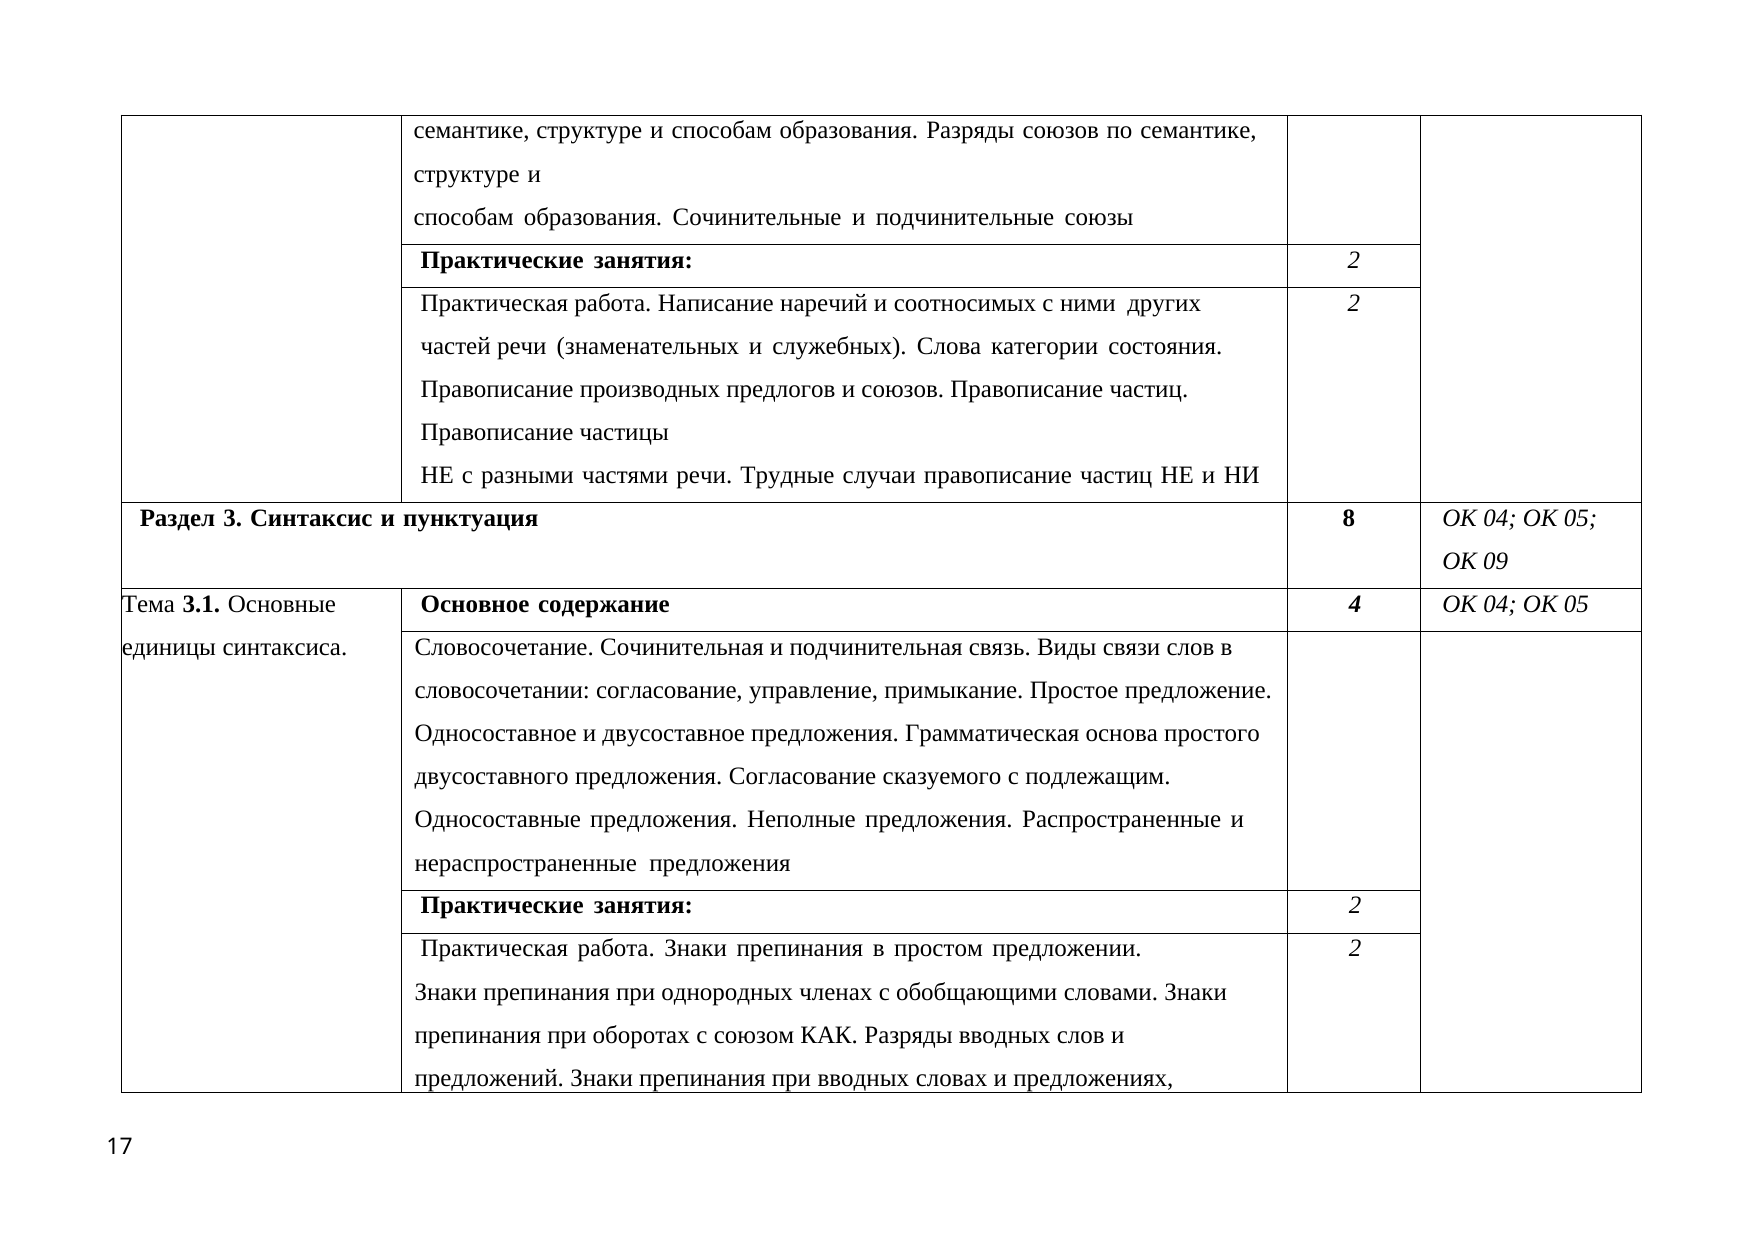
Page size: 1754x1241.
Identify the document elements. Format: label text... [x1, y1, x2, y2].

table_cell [402, 116, 1287, 244]
table_cell [1288, 632, 1420, 889]
table_cell [1421, 632, 1641, 1092]
table_cell ОК 04; ОК 05 [1421, 589, 1641, 631]
table_cell 2 [1288, 934, 1420, 1092]
table_cell 2 [1288, 891, 1420, 932]
table_cell Практические занятия: [402, 245, 1287, 287]
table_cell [402, 934, 1287, 1092]
table_cell ОК 04; ОК 05; ОК 09 [1421, 503, 1641, 588]
table_cell Практические занятия: [402, 891, 1287, 932]
table_cell 2 [1288, 288, 1420, 502]
table_cell Словосочетание. Сочинительная и подчинительная связь. Виды связи слов в словосочетании: согласование, управление, примыкание. Простое предложение. Односоставное и двусоставное предложения. Грамматическая основа простого двусоставного предложения. Согласование сказуемого с подлежащим. Односоставные предложения. Неполные предложения. Распространенные и нераспространенные предложения [402, 632, 1287, 889]
table_cell Практическая работа. Написание наречий и соотносимых с ними других частей речи (знаменательных и служебных). Слова категории состояния. Правописание производных предлогов и союзов. Правописание частиц. Правописание частицы НЕ с разными частями речи. Трудные случаи правописание частиц НЕ и НИ [402, 288, 1287, 502]
table_cell [1421, 116, 1641, 502]
table_cell Тема 3.1. Основные единицы синтаксиса. [122, 589, 401, 1092]
table_cell 8 [1288, 503, 1420, 588]
table_cell Основное содержание [402, 589, 1287, 631]
table_cell Раздел 3. Синтаксис и пунктуация [122, 503, 1287, 588]
table_cell 4 [1288, 589, 1420, 631]
table_cell 2 [1288, 245, 1420, 287]
table_cell [1288, 116, 1420, 244]
